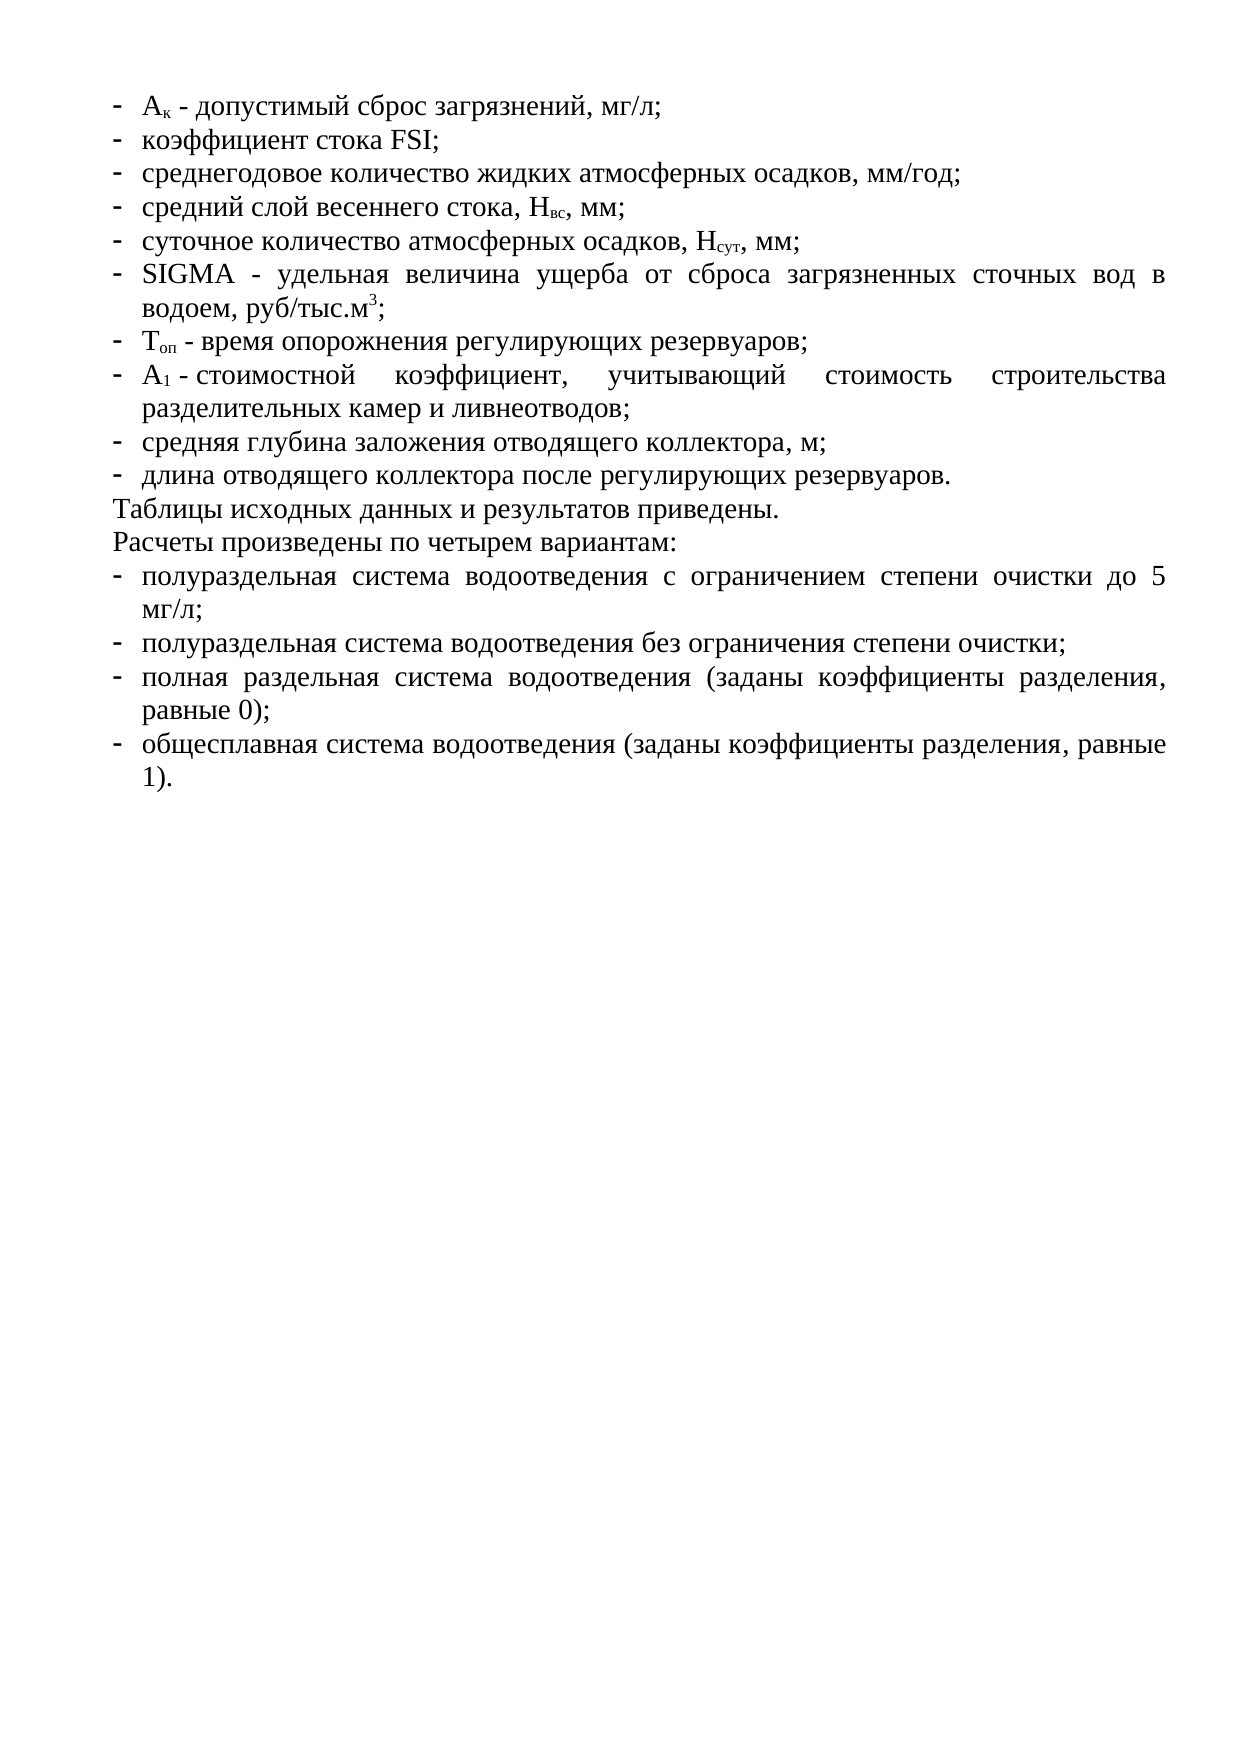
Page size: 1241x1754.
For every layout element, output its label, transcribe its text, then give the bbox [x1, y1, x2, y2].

list среднегодовое количество жидких атмосферных осадков, мм/год; [112, 156, 1166, 189]
list Tоп - время опорожнения регулирующих резервуаров; [112, 323, 1166, 357]
list длина отводящего коллектора после регулирующих резервуаров. [112, 458, 1166, 491]
list суточное количество атмосферных осадков, Hсут, мм; [112, 223, 1166, 256]
list полураздельная система водоотведения без ограничения степени очистки; [112, 625, 1166, 659]
list коэффициент стока FSI; [112, 122, 1166, 156]
text Расчеты произведены по четырем вариантам: [112, 525, 1166, 558]
list Aк - допустимый сброс загрязнений, мг/л; [112, 89, 1166, 122]
list средняя глубина заложения отводящего коллектора, м; [112, 424, 1166, 458]
text Таблицы исходных данных и результатов приведены. [112, 491, 1166, 525]
list A1 - стоимостной коэффициент, учитывающий стоимость строительства разделительных камер и ливнеотводов; [112, 357, 1166, 424]
list полная раздельная система водоотведения (заданы коэффициенты разделения, равные 0); [112, 659, 1166, 726]
list общесплавная система водоотведения (заданы коэффициенты разделения, равные 1). [112, 726, 1166, 793]
list полураздельная система водоотведения с ограничением степени очистки до 5 мг/л; [112, 558, 1166, 625]
list SIGMA - удельная величина ущерба от сброса загрязненных сточных вод в водоем, руб/тыс.м3; [112, 256, 1166, 323]
list средний слой весеннего стока, Hвс, мм; [112, 189, 1166, 223]
